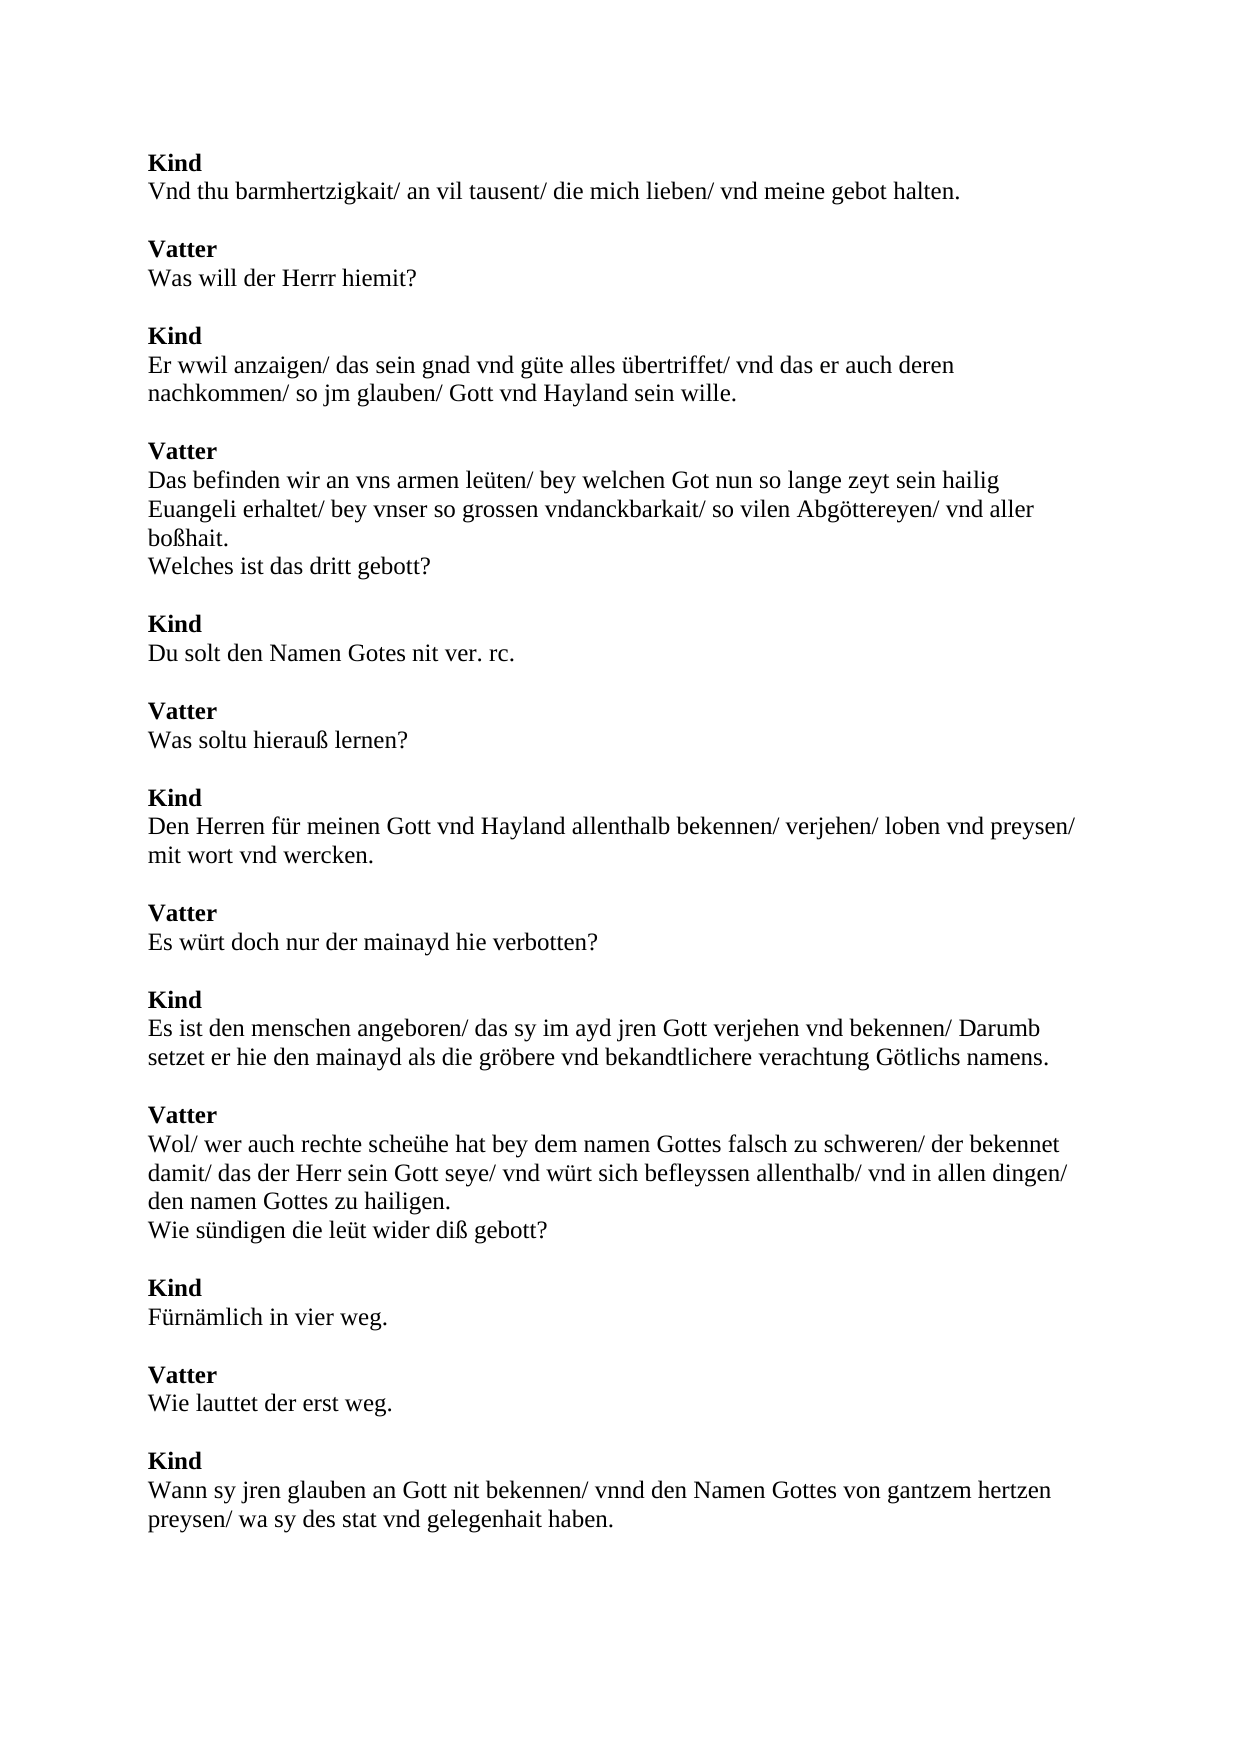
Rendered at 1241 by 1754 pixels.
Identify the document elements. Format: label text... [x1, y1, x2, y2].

text Vatter Es würt doch nur der mainayd hie verbotten? [148, 898, 1093, 956]
text Kind Es ist den menschen angeboren/ das sy im ayd jren Gott verjehen vnd bekennen/ Darumb setzet er hie den mainayd als die gröbere vnd bekandtlichere verachtung Götlichs namens. [148, 985, 1093, 1071]
text Kind Vnd thu barmhertzigkait/ an vil tausent/ die mich lieben/ vnd meine gebot halten. [148, 148, 1093, 205]
text Vatter Das befinden wir an vns armen leüten/ bey welchen Got nun so lange zeyt sein hailig Euangeli erhaltet/ bey vnser so grossen vndanckbarkait/ so vilen Abgöttereyen/ vnd aller boßhait. Welches ist das dritt gebott? [148, 436, 1093, 580]
text Kind Du solt den Namen Gotes nit ver. rc. [148, 609, 1093, 667]
text Vatter Was soltu hierauß lernen? [148, 696, 1093, 753]
text Kind Fürnämlich in vier weg. [148, 1273, 1093, 1331]
text Kind Wann sy jren glauben an Gott nit bekennen/ vnnd den Namen Gottes von gantzem hertzen preysen/ wa sy des stat vnd gelegenhait haben. [148, 1446, 1093, 1533]
text Kind Den Herren für meinen Gott vnd Hayland allenthalb bekennen/ verjehen/ loben vnd preysen/ mit wort vnd wercken. [148, 783, 1093, 869]
text Vatter Wie lauttet der erst weg. [148, 1360, 1093, 1417]
text Kind Er wwil anzaigen/ das sein gnad vnd güte alles übertriffet/ vnd das er auch deren nachkommen/ so jm glauben/ Gott vnd Hayland sein wille. [148, 321, 1093, 407]
text Vatter Was will der Herrr hiemit? [148, 234, 1093, 292]
text Vatter Wol/ wer auch rechte scheühe hat bey dem namen Gottes falsch zu schweren/ der bekennet damit/ das der Herr sein Gott seye/ vnd würt sich befleyssen allenthalb/ vnd in allen dingen/ den namen Gottes zu hailigen. Wie sündigen die leüt wider diß gebott? [148, 1100, 1093, 1244]
